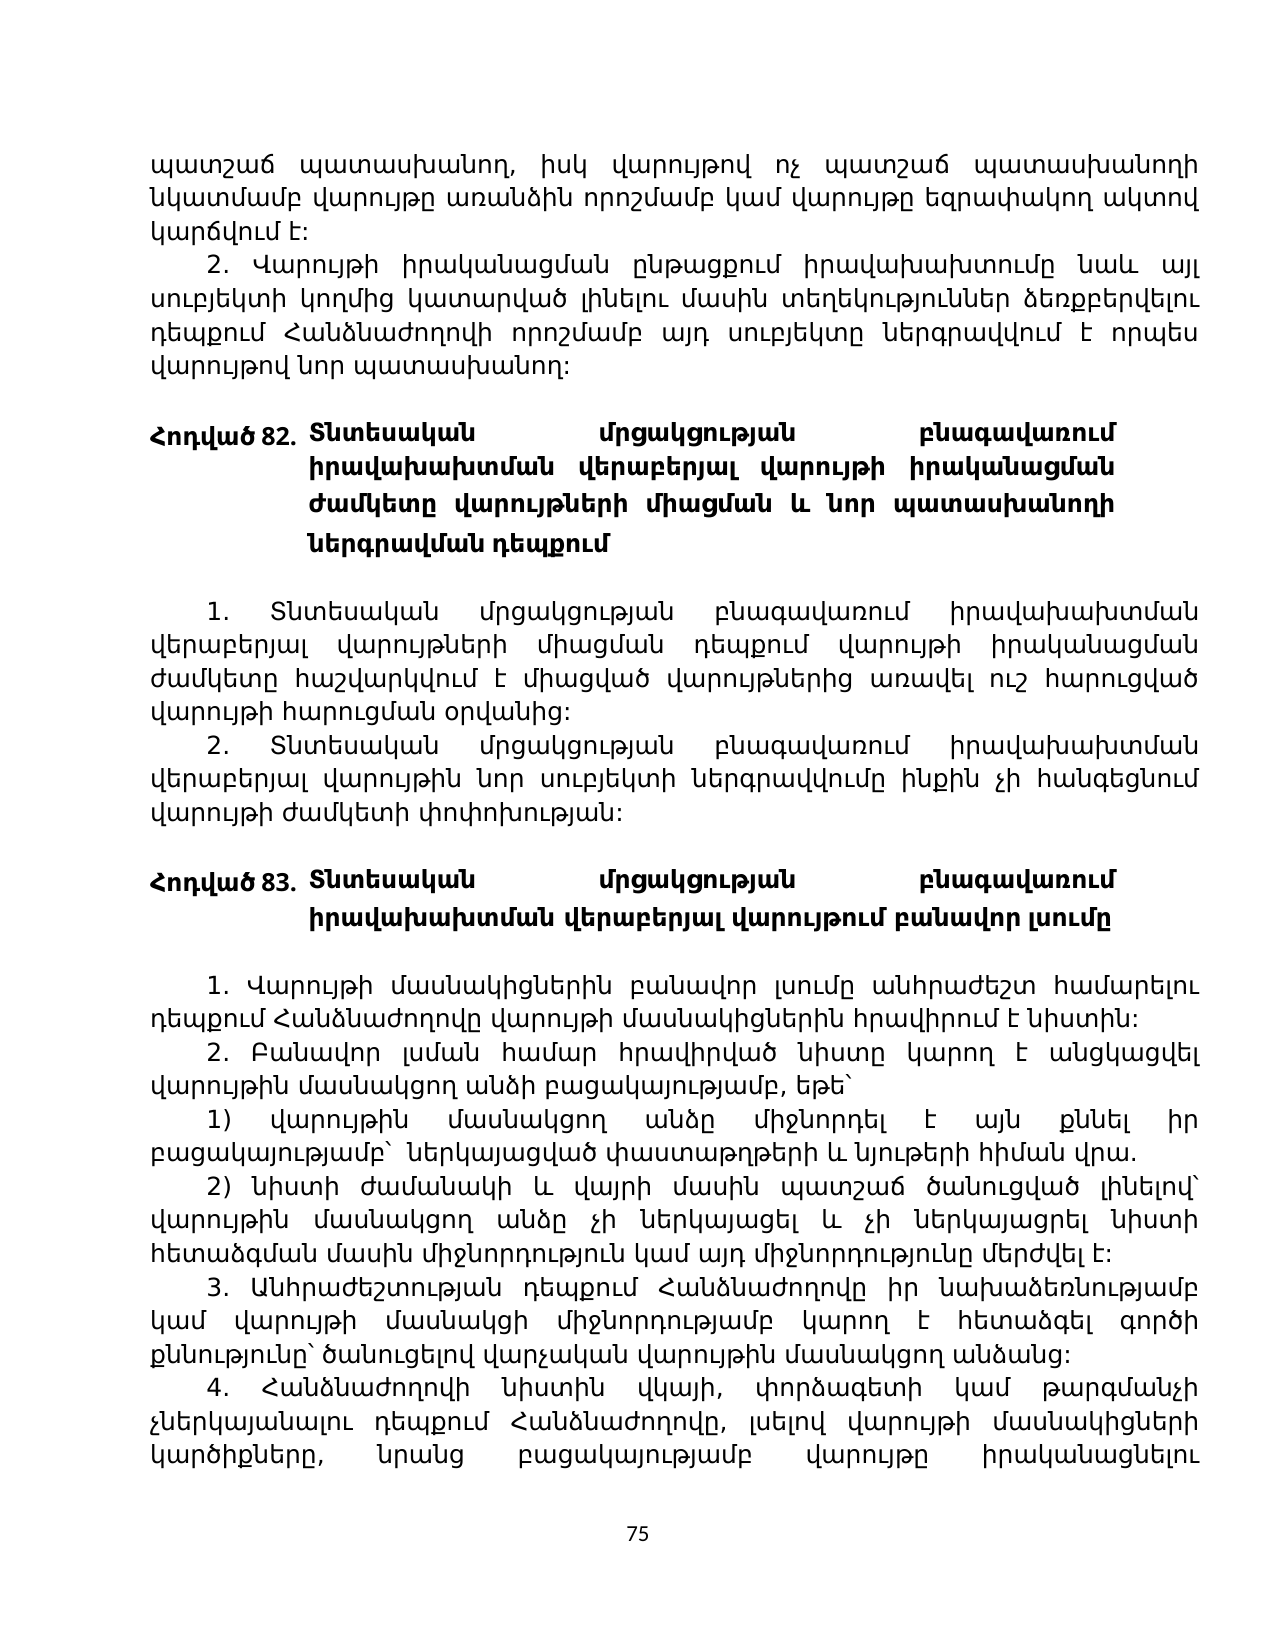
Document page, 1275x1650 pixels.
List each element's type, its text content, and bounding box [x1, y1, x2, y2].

table_header Հոդված 82. [150, 418, 308, 563]
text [150, 1373, 1200, 1469]
text 1) վարույթին մասնակցող անձը միջնորդել է այն քննել իր բացակայությամբ՝ ներկայացված փաստաթղթերի և նյութերի հիման վրա. [150, 1105, 1200, 1168]
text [150, 150, 1200, 246]
table_header Հոդված 83. [150, 865, 308, 937]
text 1. Վարույթի մասնակիցներին բանավոր լսումը անհրաժեշտ համարելու դեպքում Հանձնաժողովը վարույթի մասնակիցներին հրավիրում է նիստին: [150, 971, 1200, 1033]
text 2. Տնտեսական մրցակցության բնագավառում իրավախախտման վերաբերյալ վարույթին նոր սուբյեկտի ներգրավվումը ինքին չի հանգեցնում վարույթի ժամկետի փոփոխության: [150, 731, 1200, 827]
text 3. Անհրաժեշտության դեպքում Հանձնաժողովը իր նախաձեռնությամբ կամ վարույթի մասնակցի միջնորդությամբ կարող է հետաձգել գործի քննությունը՝ ծանուցելով վարչական վարույթին մասնակցող անձանց: [150, 1273, 1200, 1369]
text 1. Տնտեսական մրցակցության բնագավառում իրավախախտման վերաբերյալ վարույթների միացման դեպքում վարույթի իրականացման ժամկետը հաշվարկվում է միացված վարույթներից առավել ուշ հարուցված վարույթի հարուցման օրվանից: [150, 597, 1200, 727]
text 2. Բանավոր լսման համար հրավիրված նիստը կարող է անցկացվել վարույթին մասնակցող անձի բացակայությամբ, եթե՝ [150, 1038, 1200, 1101]
text 2) նիստի ժամանակի և վայրի մասին պատշաճ ծանուցված լինելով՝ վարույթին մասնակցող անձը չի ներկայացել և չի ներկայացրել նիստի հետաձգման մասին միջնորդություն կամ այդ միջնորդությունը մերժվել է: [150, 1172, 1200, 1268]
text 2. Վարույթի իրականացման ընթացքում իրավախախտումը նաև այլ սուբյեկտի կողմից կատարված լինելու մասին տեղեկություններ ձեռքբերվելու դեպքում Հանձնաժողովի որոշմամբ այդ սուբյեկտը ներգրավվում է որպես վարույթով նոր պատասխանող: [150, 251, 1200, 380]
table_header Տնտեսական մրցակցության բնագավառում իրավախախտման վերաբերյալ վարույթում բանավոր լսումը [308, 865, 1115, 937]
table_header Տնտեսական մրցակցության բնագավառում իրավախախտման վերաբերյալ վարույթի իրականացման ժամկետը վարույթների միացման և նոր պատասխանողի ներգրավման դեպքում [308, 418, 1115, 563]
